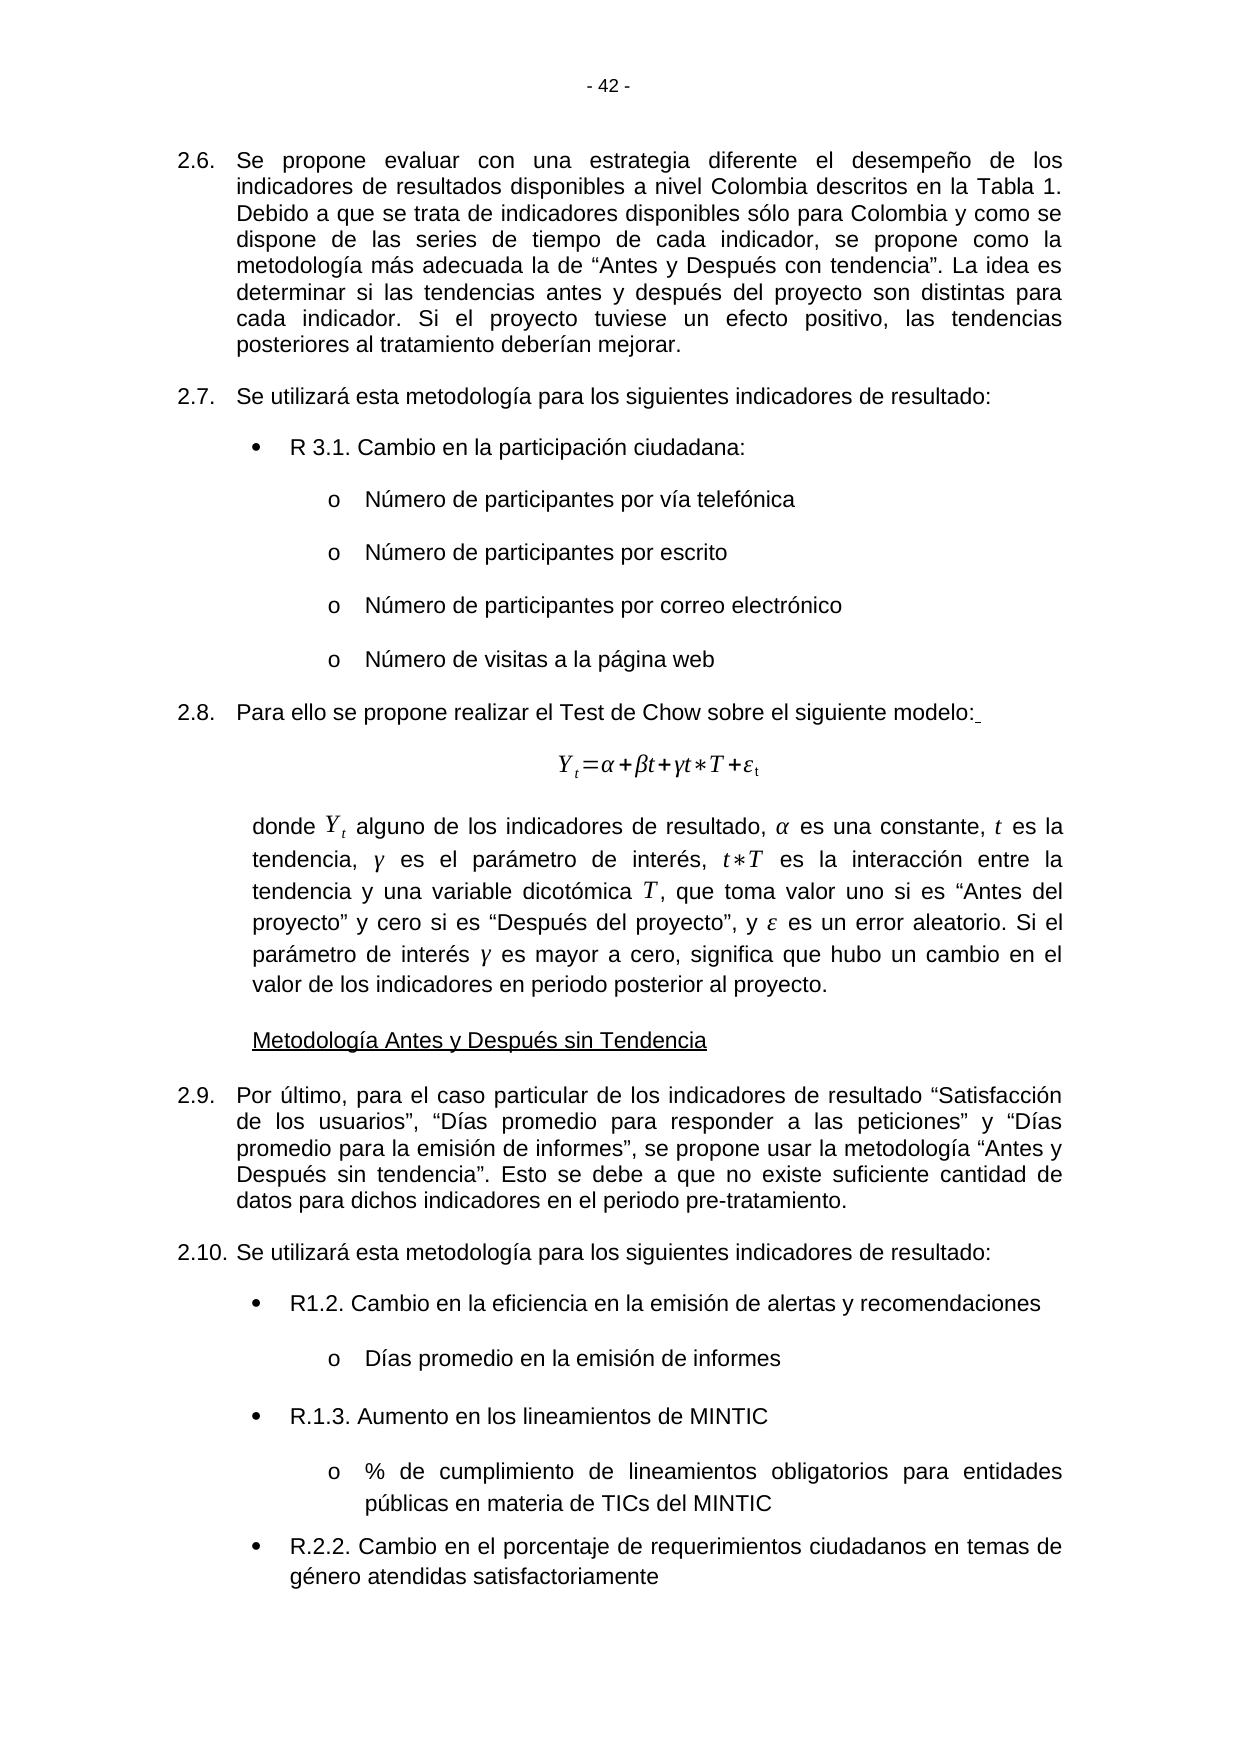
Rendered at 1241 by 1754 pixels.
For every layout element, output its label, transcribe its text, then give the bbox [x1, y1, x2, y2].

list Para ello se propone realizar el Test de Chow sobre el siguiente modelo: [177, 699, 1063, 725]
list Por último, para el caso particular de los indicadores de resultado “Satisfacción de los usuarios”, “Días promedio para responder a las peticiones” y “Días promedio para la emisión de informes”, se propone usar la metodología “Antes y Después sin tendencia”. Esto se debe a que no existe suficiente cantidad de datos para dichos indicadores en el periodo pre-tratamiento. [177, 1082, 1063, 1214]
list Se utilizará esta metodología para los siguientes indicadores de resultado: [177, 1239, 1063, 1265]
list Se utilizará esta metodología para los siguientes indicadores de resultado: [177, 383, 1063, 409]
list R.2.2. Cambio en el porcentaje de requerimientos ciudadanos en temas de género atendidas satisfactoriamente [252, 1533, 1063, 1589]
text t [252, 750, 1063, 782]
list R1.2. Cambio en la eficiencia en la emisión de alertas y recomendaciones [252, 1290, 1063, 1316]
list % de cumplimiento de lineamientos obligatorios para entidades públicas en materia de TICs del MINTIC [327, 1458, 1063, 1516]
text donde alguno de los indicadores de resultado, es una constante, es la tendencia, es el parámetro de interés, es la interacción entre la tendencia y una variable dicotómica , que toma valor uno si es “Antes del proyecto” y cero si es “Después del proyecto”, y es un error aleatorio. Si el parámetro de interés es mayor a cero, significa que hubo un cambio en el valor de los indicadores en periodo posterior al proyecto. [252, 810, 1063, 998]
list Días promedio en la emisión de informes [327, 1345, 1063, 1373]
text Metodología Antes y Después sin Tendencia [252, 1027, 1063, 1053]
list Número de participantes por correo electrónico [327, 592, 1063, 621]
list R 3.1. Cambio en la participación ciudadana: [252, 434, 1063, 461]
list Número de participantes por vía telefónica [327, 486, 1063, 514]
list Número de visitas a la página web [327, 646, 1063, 674]
list Se propone evaluar con una estrategia diferente el desempeño de los indicadores de resultados disponibles a nivel Colombia descritos en la Tabla 1. Debido a que se trata de indicadores disponibles sólo para Colombia y como se dispone de las series de tiempo de cada indicador, se propone como la metodología más adecuada la de “Antes y Después con tendencia”. La idea es determinar si las tendencias antes y después del proyecto son distintas para cada indicador. Si el proyecto tuviese un efecto positivo, las tendencias posteriores al tratamiento deberían mejorar. [177, 147, 1063, 358]
list Número de participantes por escrito [327, 539, 1063, 567]
list R.1.3. Aumento en los lineamientos de MINTIC [252, 1403, 1063, 1429]
